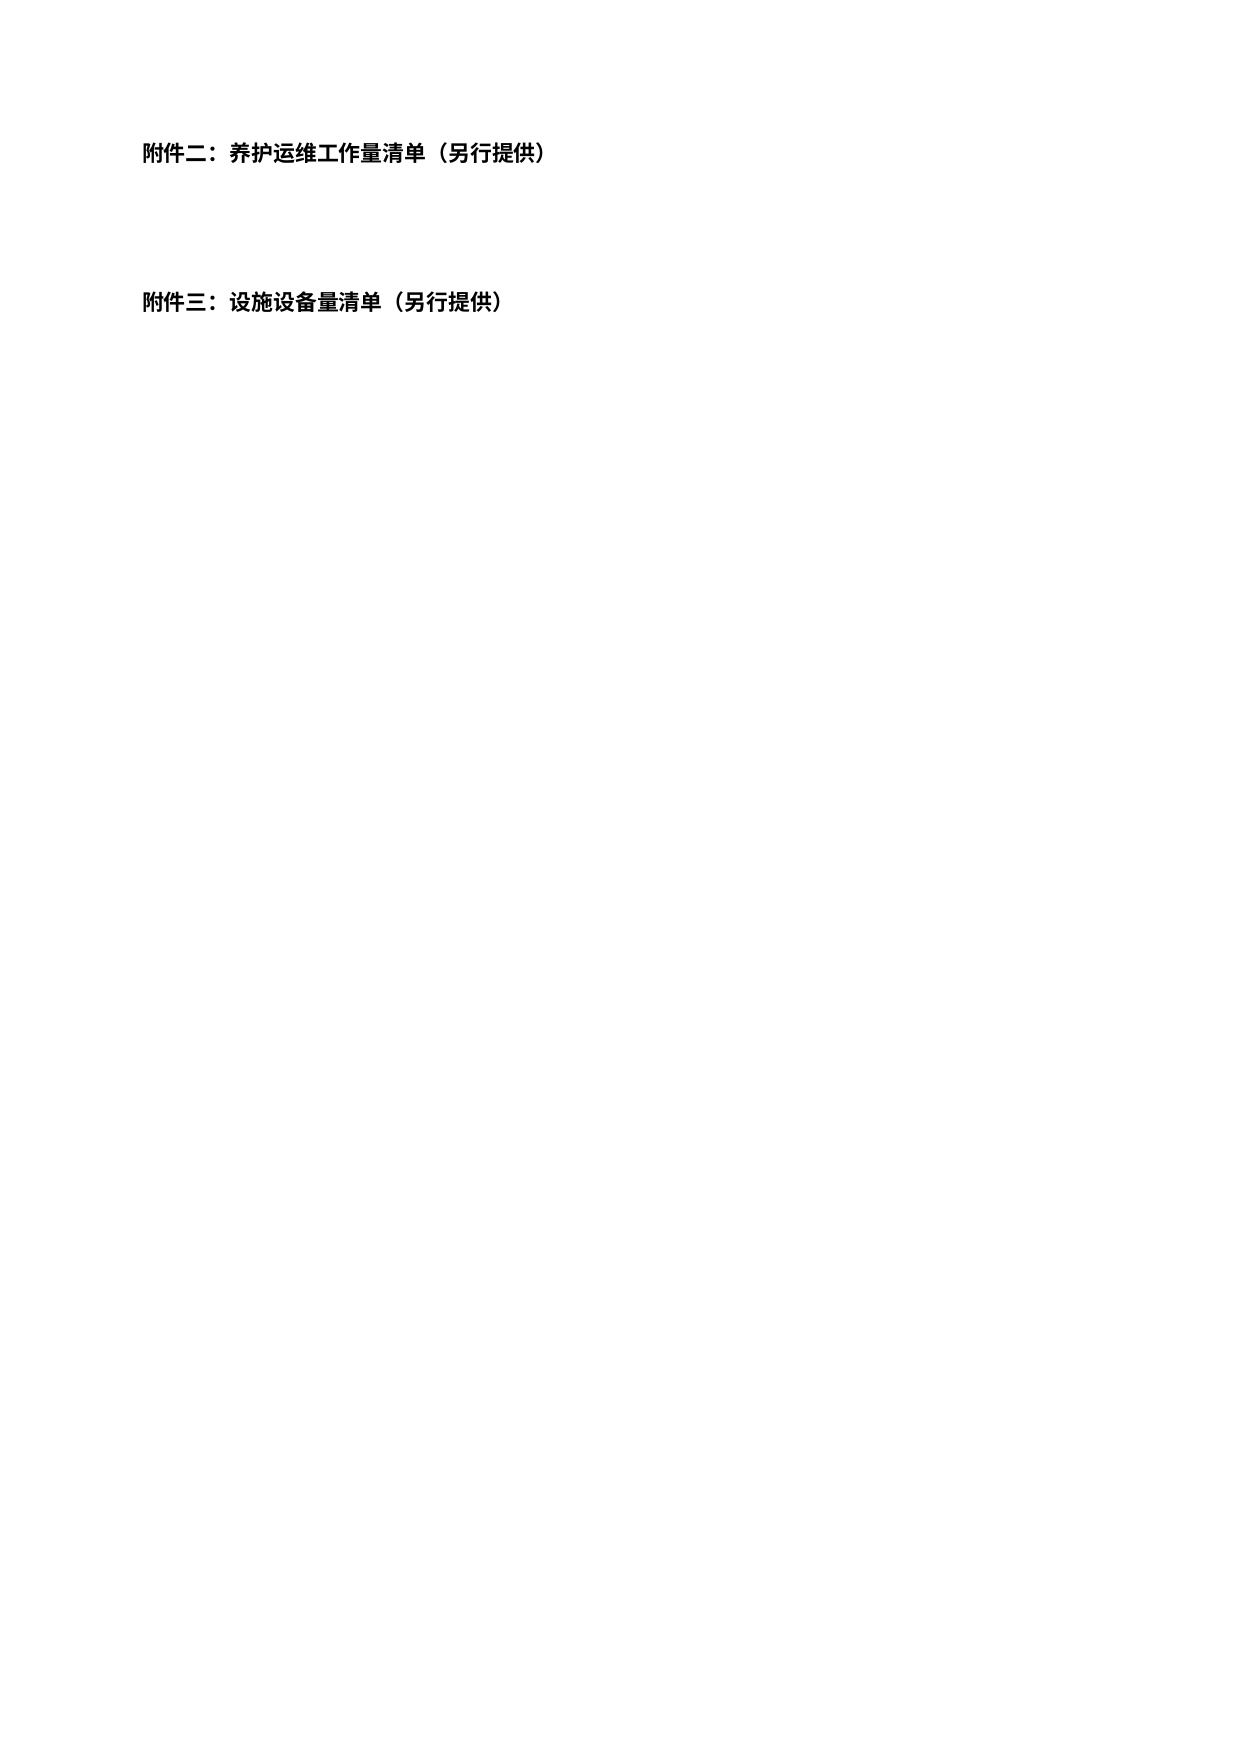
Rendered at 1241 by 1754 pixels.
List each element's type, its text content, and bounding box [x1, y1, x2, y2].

text 附件二：养护运维工作量清单（另行提供） [142, 136, 1098, 167]
text 附件三：设施设备量清单（另行提供） [142, 285, 1098, 317]
